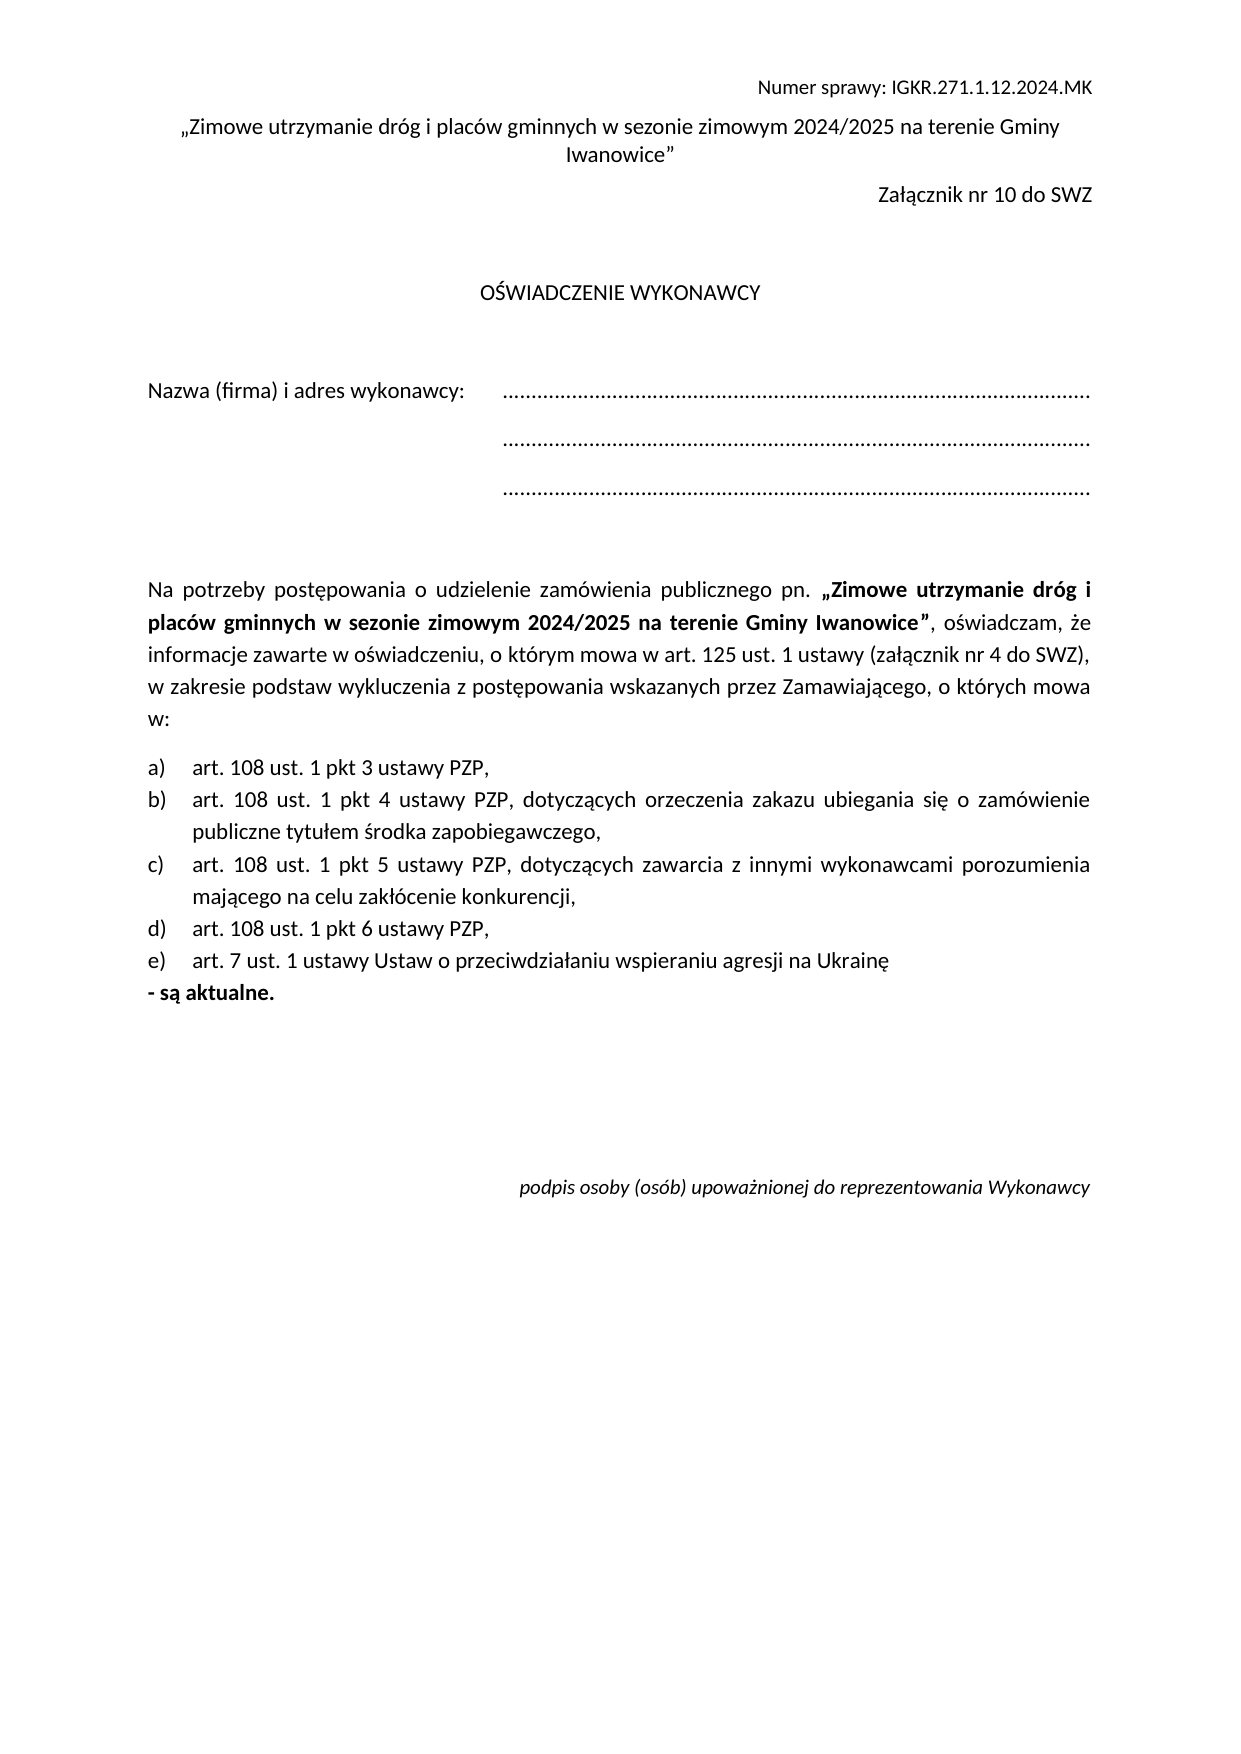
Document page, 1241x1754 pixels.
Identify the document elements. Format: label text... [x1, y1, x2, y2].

list art. 108 ust. 1 pkt 4 ustawy PZP, dotyczących orzeczenia zakazu ubiegania się o zamówienie publiczne tytułem środka zapobiegawczego, [148, 785, 1092, 846]
text Na potrzeby postępowania o udzielenie zamówienia publicznego pn. „Zimowe utrzymanie dróg i placów gminnych w sezonie zimowym 2024/2025 na terenie Gminy Iwanowice”, oświadczam, że informacje zawarte w oświadczeniu, o którym mowa w art. 125 ust. 1 ustawy (załącznik nr 4 do SWZ), w zakresie podstaw wykluczenia z postępowania wskazanych przez Zamawiającego, o których mowa w: [148, 576, 1091, 732]
list art. 108 ust. 1 pkt 6 ustawy PZP, [148, 914, 1092, 942]
list art. 108 ust. 1 pkt 3 ustawy PZP, [148, 753, 1092, 781]
list art. 7 ust. 1 ustawy Ustaw o przeciwdziałaniu wspieraniu agresji na Ukrainę [148, 946, 1092, 974]
text - są aktualne. [148, 978, 1092, 1006]
text Nazwa (firma) i adres wykonawcy: ...................................................................................................... [148, 376, 1092, 404]
text Załącznik nr 10 do SWZ [148, 180, 1092, 208]
list art. 108 ust. 1 pkt 5 ustawy PZP, dotyczących zawarcia z innymi wykonawcami porozumienia mającego na celu zakłócenie konkurencji, [148, 850, 1092, 910]
text podpis osoby (osób) upoważnionej do reprezentowania Wykonawcy [148, 1174, 1092, 1199]
text ...................................................................................................... [162, 473, 1092, 501]
text ...................................................................................................... [162, 424, 1092, 453]
text OŚWIADCZENIE WYKONAWCY [148, 278, 1092, 306]
